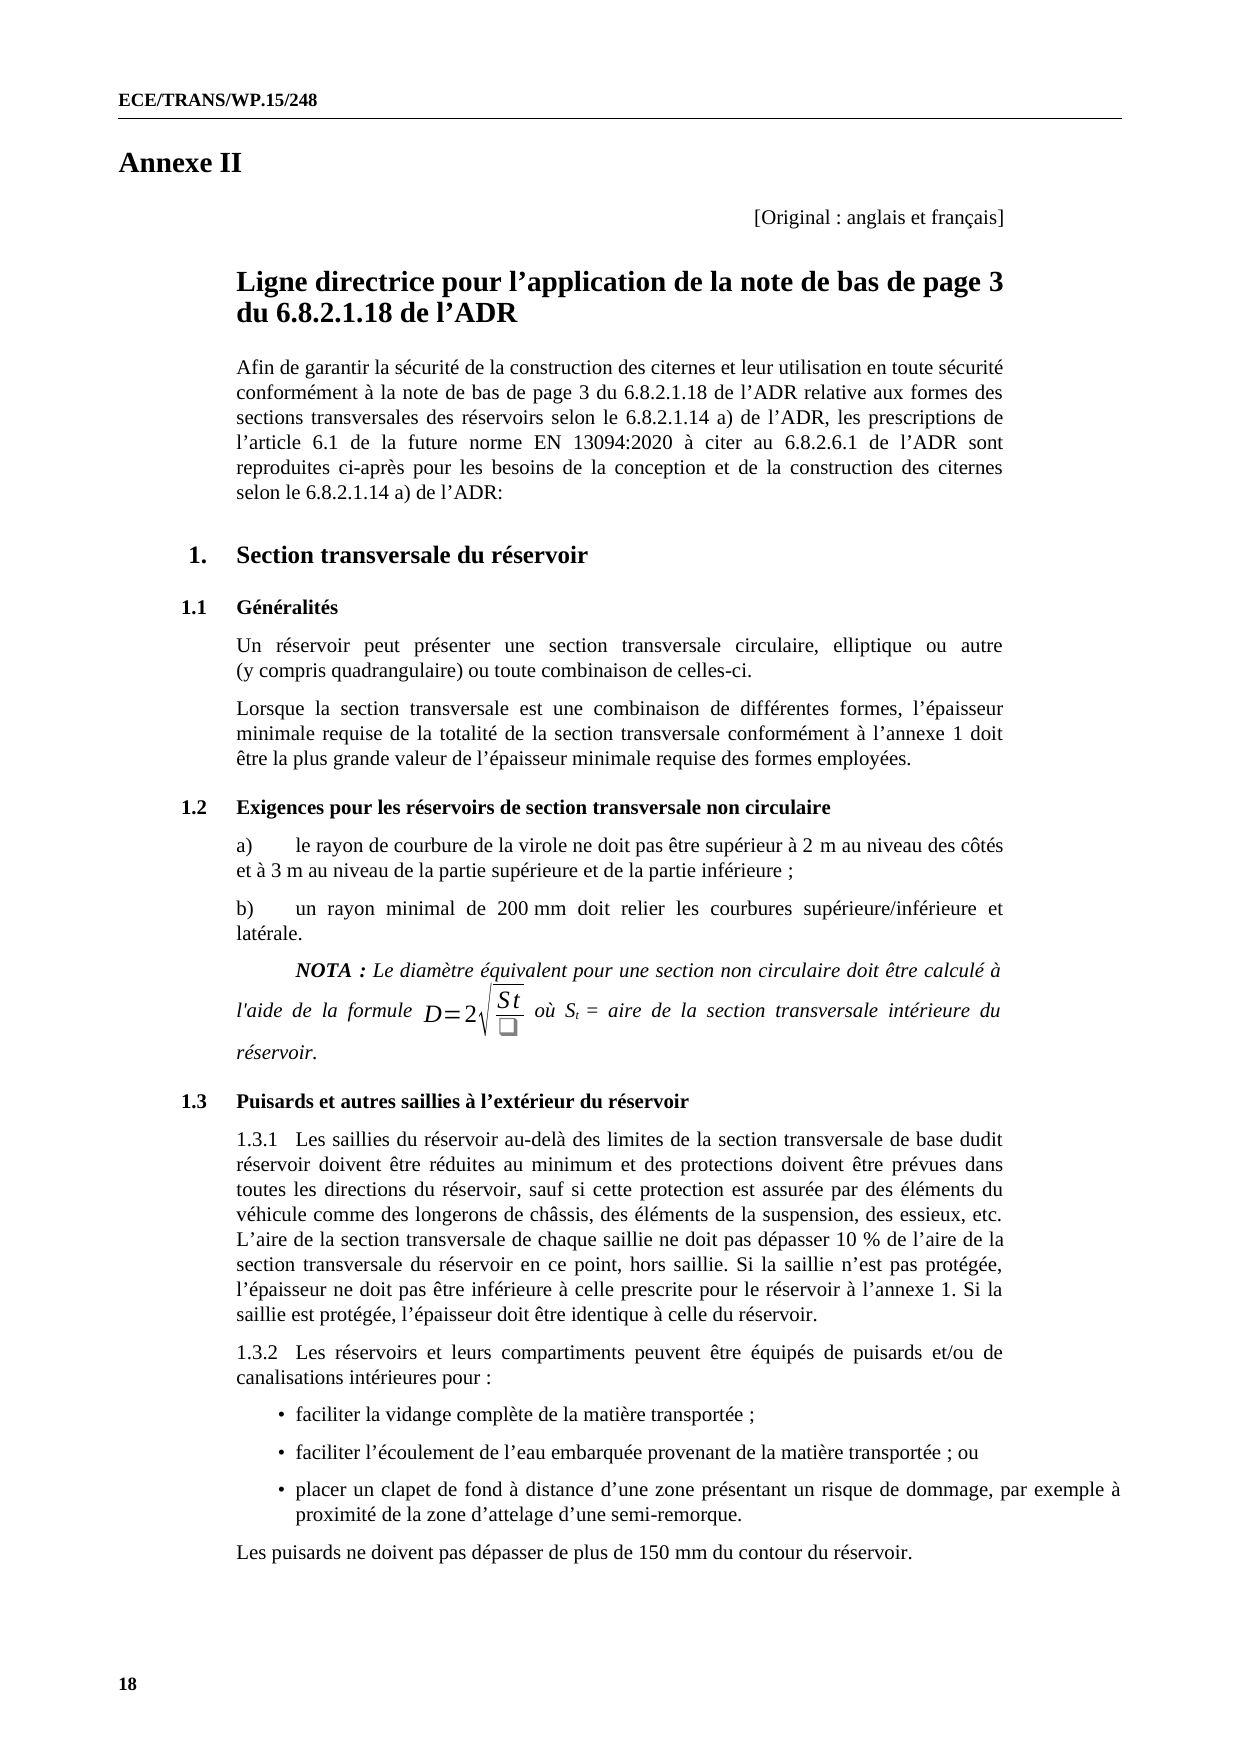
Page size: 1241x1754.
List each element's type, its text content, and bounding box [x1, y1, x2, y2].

text a) le rayon de courbure de la virole ne doit pas être supérieur à 2 m au niveau des côtés et à 3 m au niveau de la partie supérieure et de la partie inférieure ; [236, 832, 1004, 882]
text Les puisards ne doivent pas dépasser de plus de 150 mm du contour du réservoir. [236, 1539, 1004, 1564]
text Lorsque la section transversale est une combinaison de différentes formes, l’épaisseur minimale requise de la totalité de la section transversale conformément à l’annexe 1 doit être la plus grande valeur de l’épaisseur minimale requise des formes employées. [236, 694, 1004, 769]
text [Original : anglais et français] [236, 204, 1004, 229]
text 1.3.1 Les saillies du réservoir au-delà des limites de la section transversale de base dudit réservoir doivent être réduites au minimum et des protections doivent être prévues dans toutes les directions du réservoir, sauf si cette protection est assurée par des éléments du véhicule comme des longerons de châssis, des éléments de la suspension, des essieux, etc. L’aire de la section transversale de chaque saillie ne doit pas dépasser 10 % de l’aire de la section transversale du réservoir en ce point, hors saillie. Si la saillie n’est pas protégée, l’épaisseur ne doit pas être inférieure à celle prescrite pour le réservoir à l’annexe 1. Si la saillie est protégée, l’épaisseur doit être identique à celle du réservoir. [236, 1126, 1004, 1326]
text Un réservoir peut présenter une section transversale circulaire, elliptique ou autre (y compris quadrangulaire) ou toute combinaison de celles-ci. [236, 632, 1004, 682]
text faciliter la vidange complète de la matière transportée ; [278, 1401, 1122, 1426]
text 1. Section transversale du réservoir [118, 541, 1004, 569]
text Annexe II [118, 148, 1004, 179]
text Ligne directrice pour l’application de la note de bas de page 3 du 6.8.2.1.18 de l’ADR [118, 266, 1004, 329]
text b) un rayon minimal de 200 mm doit relier les courbures supérieure/inférieure et latérale. [236, 894, 1004, 944]
text faciliter l’écoulement de l’eau embarquée provenant de la matière transportée ; ou [278, 1439, 1122, 1464]
text NOTA : Le diamètre équivalent pour une section non circulaire doit être calculé à l'aide de la formule où St = aire de la section transversale intérieure du réservoir. [236, 957, 1004, 1064]
text 1.2 Exigences pour les réservoirs de section transversale non circulaire [118, 794, 1004, 819]
text 1.3 Puisards et autres saillies à l’extérieur du réservoir [118, 1089, 1004, 1114]
text placer un clapet de fond à distance d’une zone présentant un risque de dommage, par exemple à proximité de la zone d’attelage d’une semi-remorque. [278, 1476, 1122, 1526]
text Afin de garantir la sécurité de la construction des citernes et leur utilisation en toute sécurité conformément à la note de bas de page 3 du 6.8.2.1.18 de l’ADR relative aux formes des sections transversales des réservoirs selon le 6.8.2.1.14 a) de l’ADR, les prescriptions de l’article 6.1 de la future norme EN 13094:2020 à citer au 6.8.2.6.1 de l’ADR sont reproduites ci-après pour les besoins de la conception et de la construction des citernes selon le 6.8.2.1.14 a) de l’ADR: [236, 354, 1004, 504]
text 1.3.2 Les réservoirs et leurs compartiments peuvent être équipés de puisards et/ou de canalisations intérieures pour : [236, 1339, 1004, 1389]
text 1.1 Généralités [118, 594, 1004, 619]
